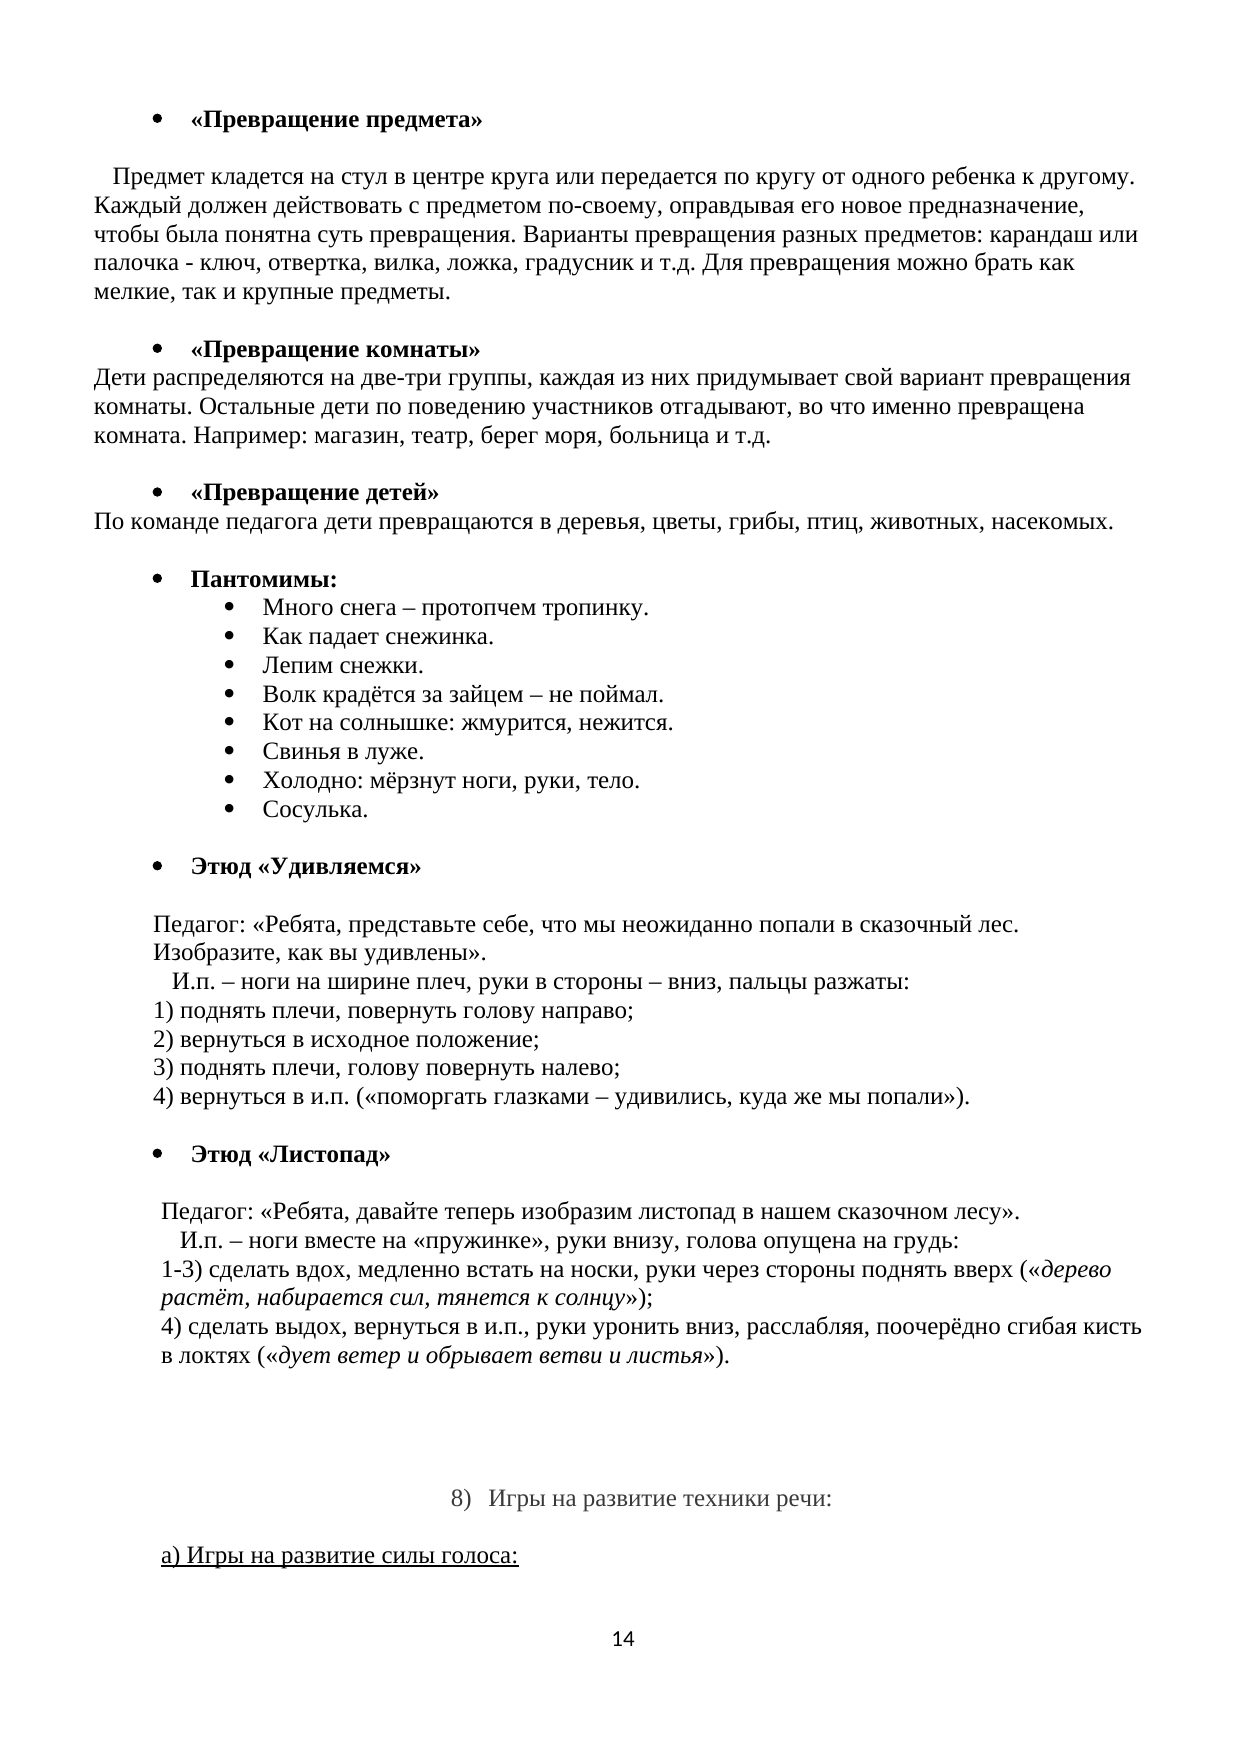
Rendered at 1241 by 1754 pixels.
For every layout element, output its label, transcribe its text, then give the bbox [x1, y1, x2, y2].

text И.п. – ноги на ширине плеч, руки в стороны – вниз, пальцы разжаты: [153, 966, 1152, 995]
list 1-3) сделать вдох, медленно встать на носки, руки через стороны поднять вверх («дерево растёт, набирается сил, тянется к солнцу»); [161, 1254, 1152, 1311]
text а) Игры на развитие силы голоса: [161, 1540, 1152, 1569]
list Кот на солнышке: жмурится, нежится. [225, 707, 1152, 736]
list Свинья в луже. [225, 736, 1152, 765]
list Много снега – протопчем тропинку. [225, 592, 1152, 621]
text 1) поднять плечи, повернуть голову направо; [153, 995, 1152, 1024]
list «Превращение комнаты» [153, 334, 1152, 362]
text По команде педагога дети превращаются в деревья, цветы, грибы, птиц, животных, насекомых. [94, 506, 1152, 535]
list Сосулька. [225, 794, 1152, 822]
list И.п. – ноги вместе на «пружинке», руки внизу, голова опущена на грудь: [161, 1225, 1152, 1254]
list «Превращение детей» [153, 477, 1152, 506]
list Лепим снежки. [225, 650, 1152, 679]
list Этюд «Листопад» [153, 1139, 1152, 1167]
list Пантомимы: [153, 564, 1152, 592]
list Педагог: «Ребята, давайте теперь изобразим листопад в нашем сказочном лесу». [161, 1196, 1152, 1225]
text Дети распределяются на две-три группы, каждая из них придумывает свой вариант превращения комнаты. Остальные дети по поведению участников отгадывают, во что именно превращена комната. Например: магазин, театр, берег моря, больница и т.д. [94, 362, 1152, 449]
text Предмет кладется на стул в центре круга или передается по кругу от одного ребенка к другому. Каждый должен действовать с предметом по-своему, оправдывая его новое предназначение, чтобы была понятна суть превращения. Варианты превращения разных предметов: карандаш или палочка - ключ, отвертка, вилка, ложка, градусник и т.д. Для превращения можно брать как мелкие, так и крупные предметы. [94, 161, 1152, 305]
list Этюд «Удивляемся» [153, 851, 1152, 880]
list Как падает снежинка. [225, 621, 1152, 650]
text 2) вернуться в исходное положение; [153, 1024, 1152, 1052]
list Игры на развитие техники речи: [131, 1483, 1152, 1512]
list Волк крадётся за зайцем – не поймал. [225, 679, 1152, 707]
text 4) вернуться в и.п. («поморгать глазками – удивились, куда же мы попали»). [153, 1081, 1152, 1110]
text Педагог: «Ребята, представьте себе, что мы неожиданно попали в сказочный лес. Изобразите, как вы удивлены». [153, 909, 1152, 966]
list 4) сделать выдох, вернуться в и.п., руки уронить вниз, расслабляя, поочерёдно сгибая кисть в локтях («дует ветер и обрывает ветви и листья»). [161, 1311, 1152, 1369]
list Холодно: мёрзнут ноги, руки, тело. [225, 765, 1152, 794]
list «Превращение предмета» [153, 104, 1152, 132]
text 3) поднять плечи, голову повернуть налево; [153, 1052, 1152, 1081]
